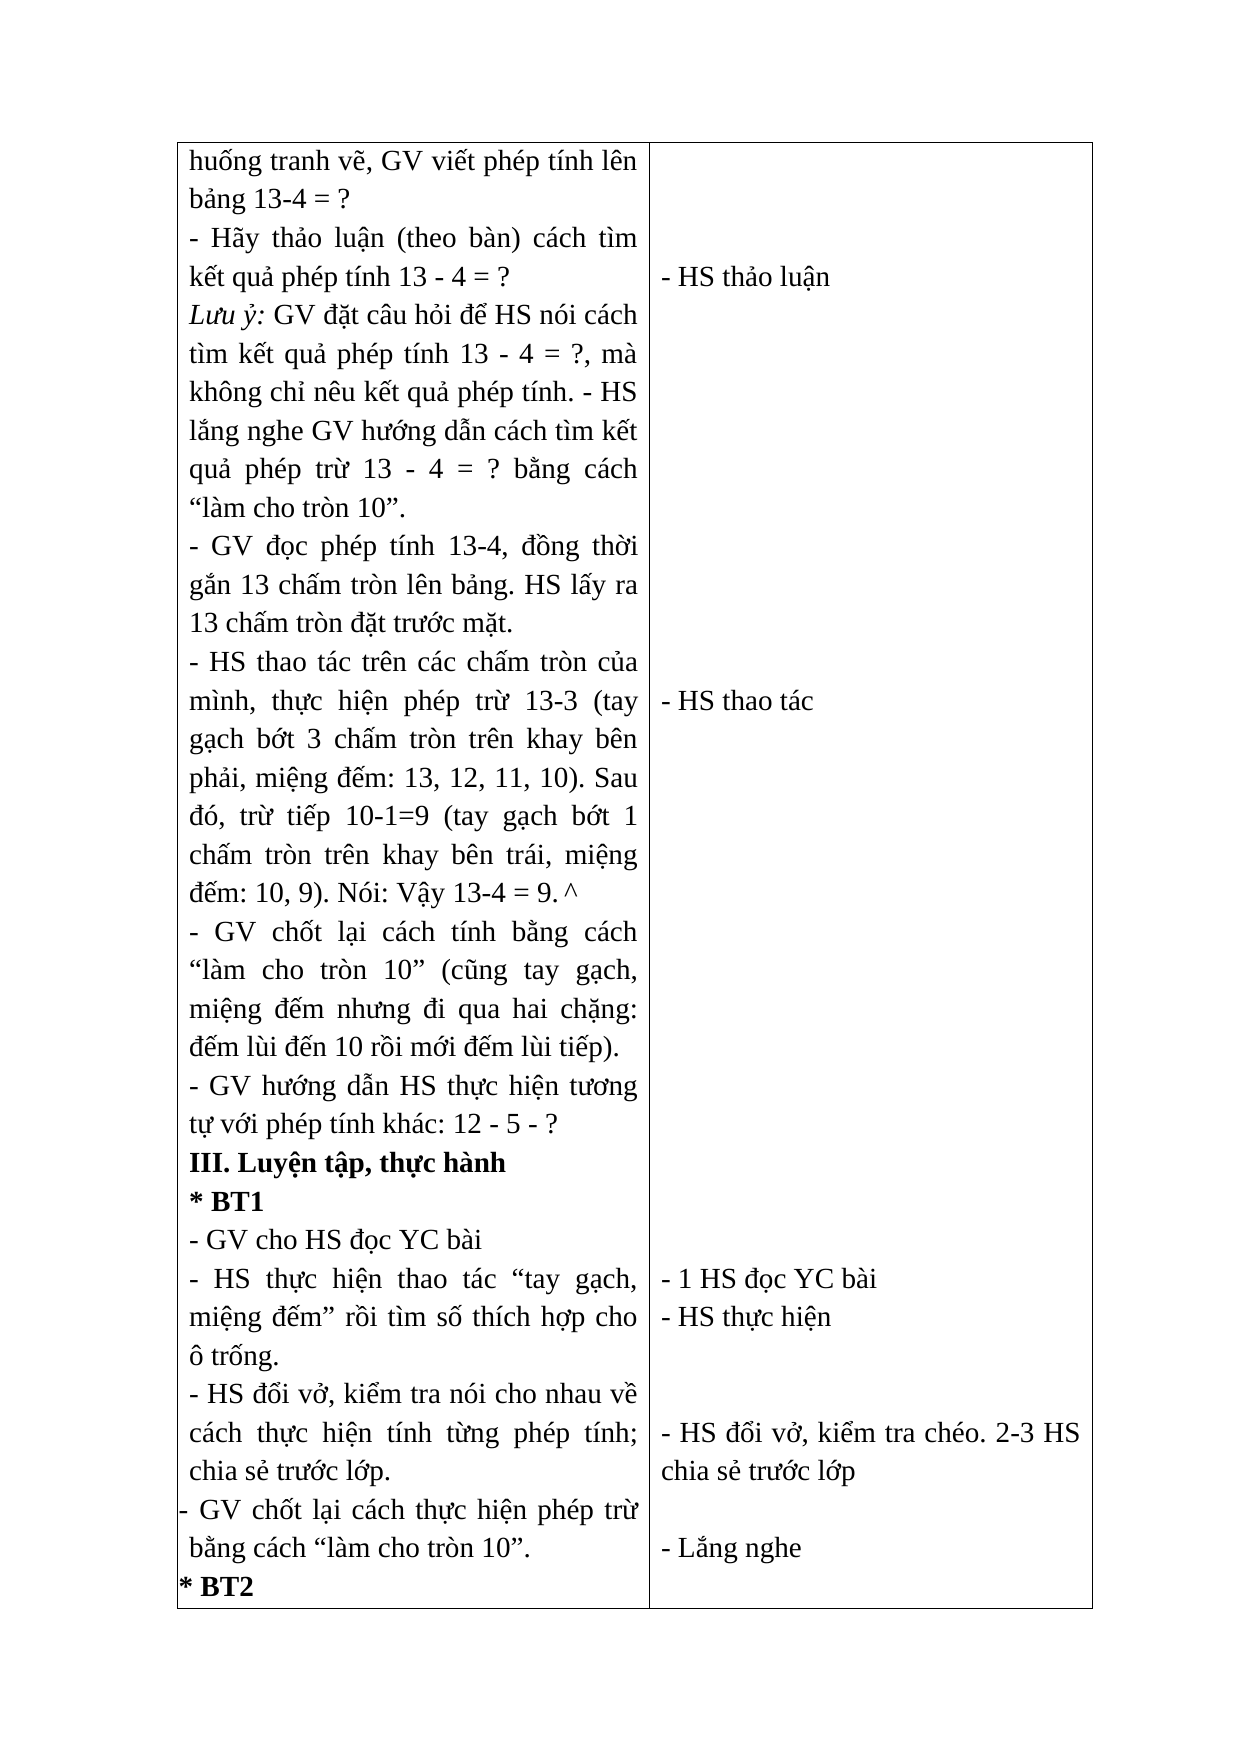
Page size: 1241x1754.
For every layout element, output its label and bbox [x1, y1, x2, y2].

table_cell [178, 143, 649, 1608]
table_cell [650, 143, 1092, 1608]
